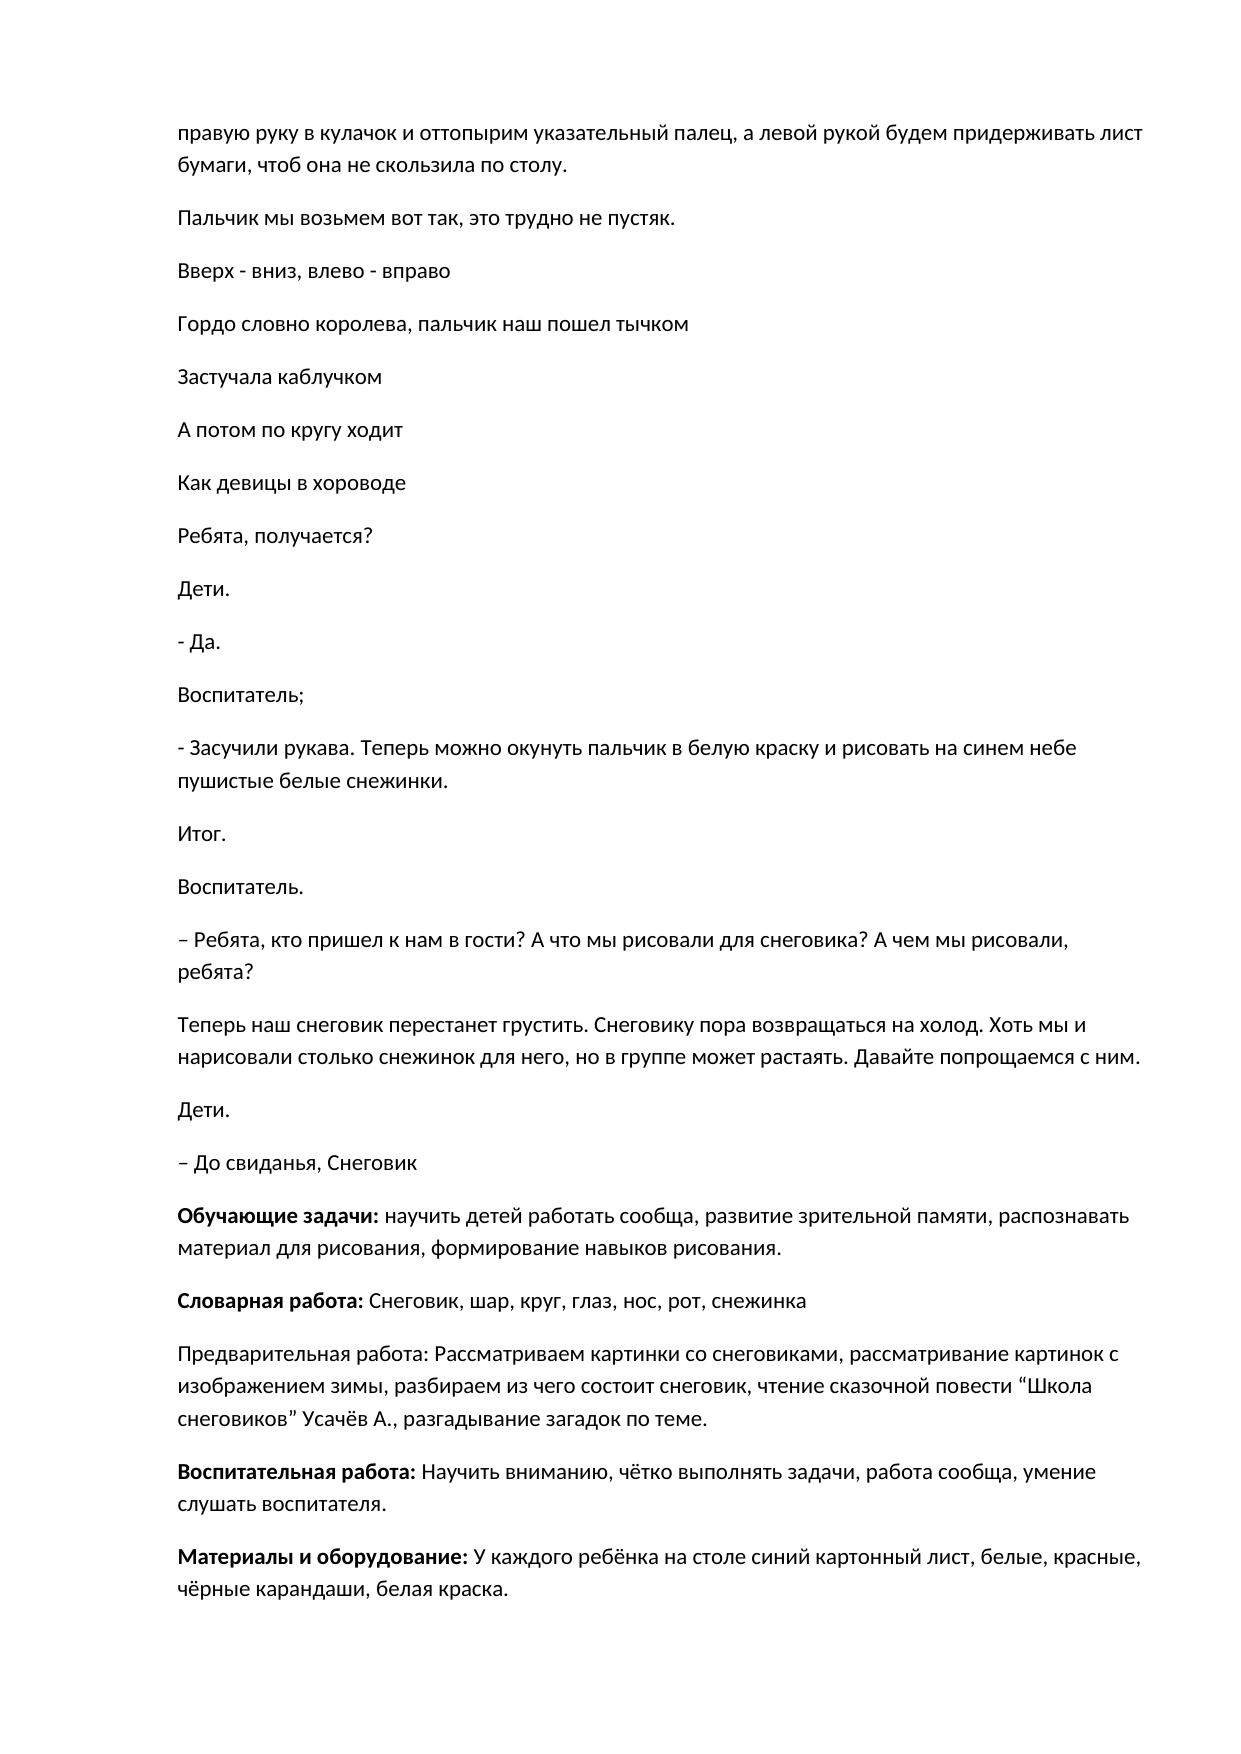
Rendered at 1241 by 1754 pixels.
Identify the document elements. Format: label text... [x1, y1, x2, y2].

text Воспитательная работа: Научить вниманию, чётко выполнять задачи, работа сообща, умение слушать воспитателя. [177, 1457, 1152, 1517]
text Обучающие задачи: научить детей работать сообща, развитие зрительной памяти, распознавать материал для рисования, формирование навыков рисования. [177, 1201, 1152, 1261]
text Ребята, получается? [177, 521, 1152, 549]
text Воспитатель. [177, 872, 1152, 900]
text Застучала каблучком [177, 362, 1152, 390]
text Теперь наш снеговик перестанет грустить. Снеговику пора возвращаться на холод. Хоть мы и нарисовали столько снежинок для него, но в группе может растаять. Давайте попрощаемся с ним. [177, 1010, 1152, 1070]
text А потом по кругу ходит [177, 415, 1152, 443]
text Словарная работа: Снеговик, шар, круг, глаз, нос, рот, снежинка [177, 1286, 1152, 1314]
text Вверх - вниз, влево - вправо [177, 256, 1152, 284]
text Дети. [177, 574, 1152, 602]
text Дети. [177, 1095, 1152, 1123]
text Воспитатель; [177, 681, 1152, 708]
text Материалы и оборудование: У каждого ребёнка на столе синий картонный лист, белые, красные, чёрные карандаши, белая краска. [177, 1542, 1152, 1602]
text Предварительная работа: Рассматриваем картинки со снеговиками, рассматривание картинок с изображением зимы, разбираем из чего состоит снеговик, чтение сказочной повести “Школа снеговиков” Усачёв А., разгадывание загадок по теме. [177, 1339, 1152, 1432]
text Пальчик мы возьмем вот так, это трудно не пустяк. [177, 203, 1152, 231]
text – Ребята, кто пришел к нам в гости? А что мы рисовали для снеговика? А чем мы рисовали, ребята? [177, 925, 1152, 985]
text Как девицы в хороводе [177, 468, 1152, 496]
text - Да. [177, 627, 1152, 656]
text – До свиданья, Снеговик [177, 1148, 1152, 1176]
text Итог. [177, 819, 1152, 847]
text - Засучили рукава. Теперь можно окунуть пальчик в белую краску и рисовать на синем небе пушистые белые снежинки. [177, 733, 1152, 794]
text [177, 118, 1152, 178]
text Гордо словно королева, пальчик наш пошел тычком [177, 309, 1152, 337]
